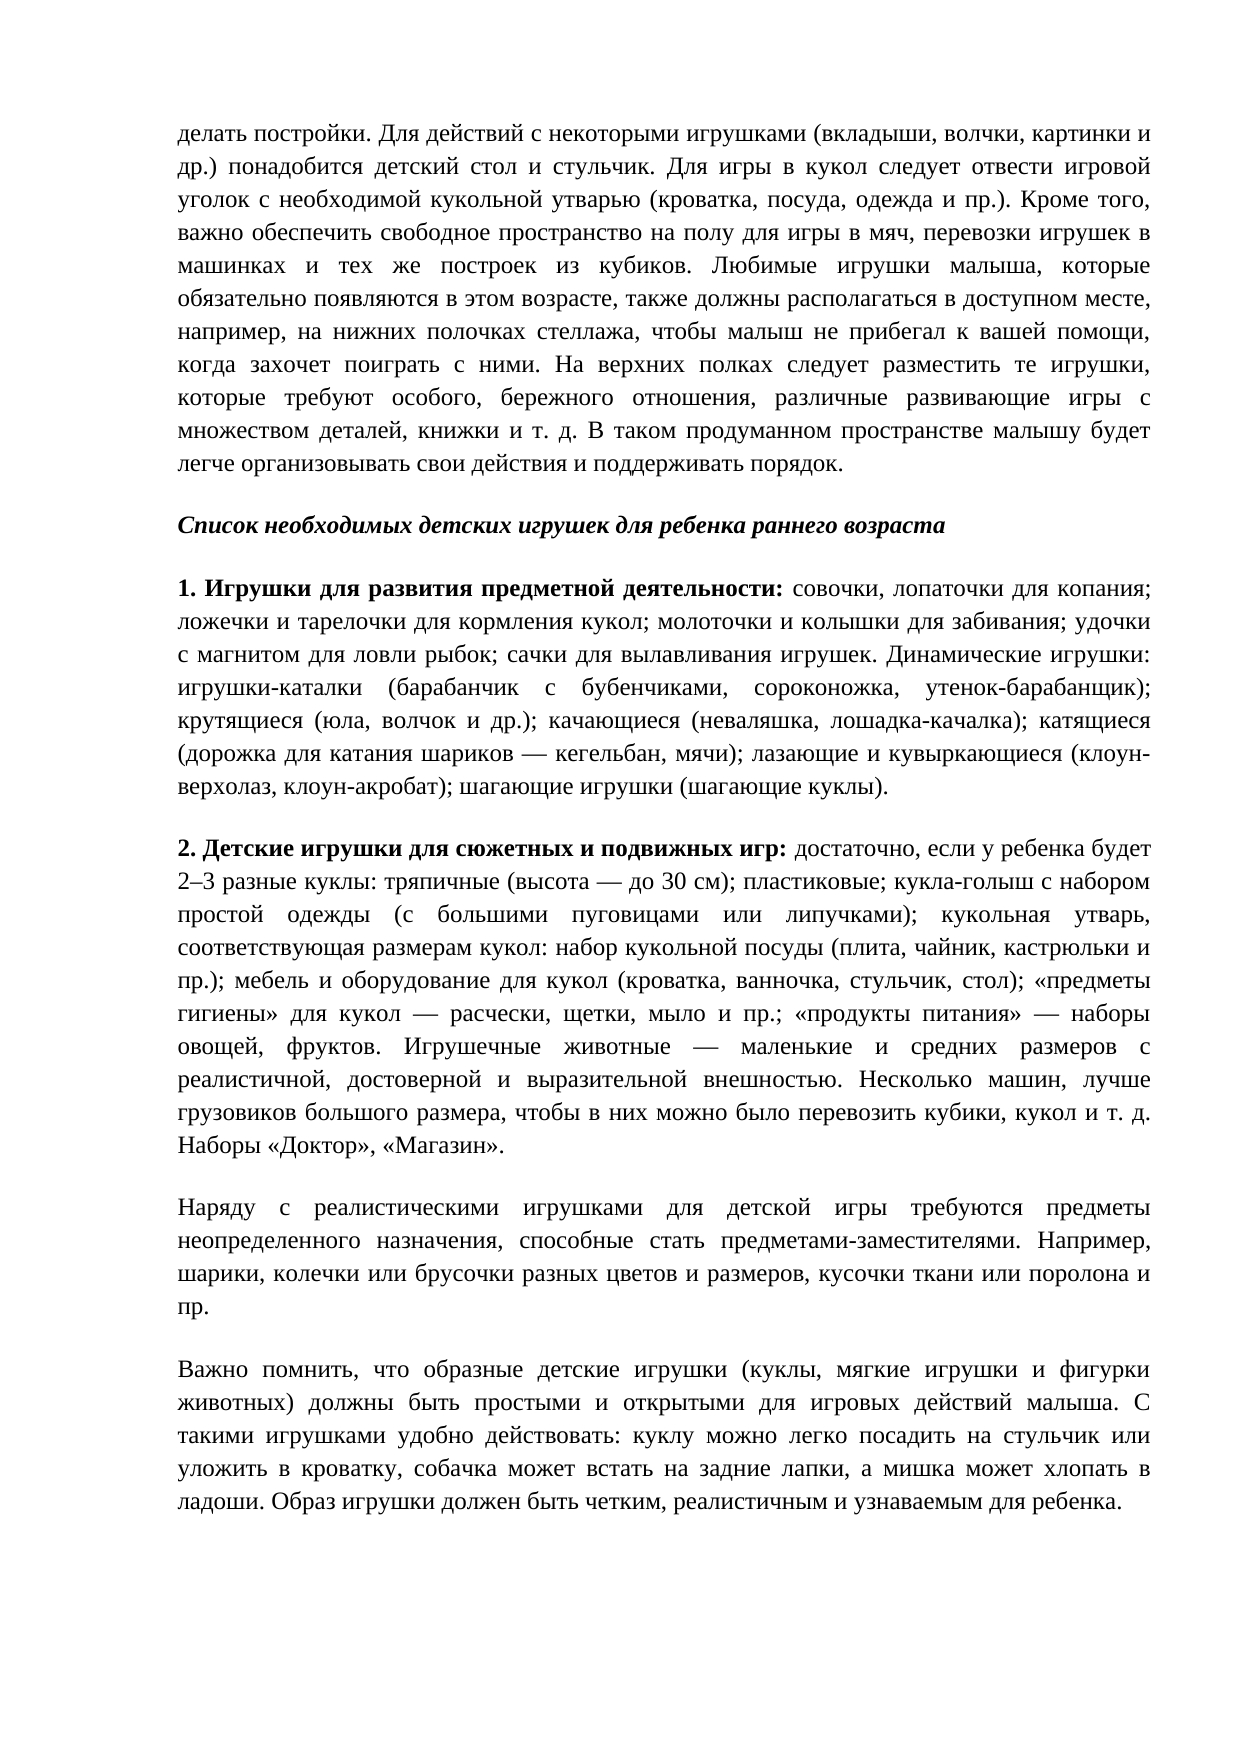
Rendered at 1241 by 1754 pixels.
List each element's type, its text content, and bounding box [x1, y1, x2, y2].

text 2. Детские игрушки для сюжетных и подвижных игр: достаточно, если у ребенка будет 2–3 разные куклы: тряпичные (высота — до 30 см); пластиковые; кукла-голыш с набором простой одежды (с большими пуговицами или липучками); кукольная утварь, соответствующая размерам кукол: набор кукольной посуды (плита, чайник, кастрюльки и пр.); мебель и оборудование для кукол (кроватка, ванночка, стульчик, стол); «предметы гигиены» для кукол — расчески, щетки, мыло и пр.; «продукты питания» — наборы овощей, фруктов. Игрушечные животные — маленькие и средних размеров с реалистичной, достоверной и выразительной внешностью. Несколько машин, лучше грузовиков большого размера, чтобы в них можно было перевозить кубики, кукол и т. д. Наборы «Доктор», «Магазин». [177, 833, 1152, 1159]
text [177, 118, 1152, 477]
subtitle Список необходимых детских игрушек для ребенка раннего возраста [177, 511, 1152, 539]
text 1. Игрушки для развития предметной деятельности: совочки, лопаточки для копания; ложечки и тарелочки для кормления кукол; молоточки и колышки для забивания; удочки с магнитом для ловли рыбок; сачки для вылавливания игрушек. Динамические игрушки: игрушки-каталки (барабанчик с бубенчиками, сороконожка, утенок-барабанщик); крутящиеся (юла, волчок и др.); качающиеся (неваляшка, лошадка-качалка); катящиеся (дорожка для катания шариков — кегельбан, мячи); лазающие и кувыркающиеся (клоун-верхолаз, клоун-акробат); шагающие игрушки (шагающие куклы). [177, 573, 1152, 799]
text Важно помнить, что образные детские игрушки (куклы, мягкие игрушки и фигурки животных) должны быть простыми и открытыми для игровых действий малыша. С такими игрушками удобно действовать: куклу можно легко посадить на стульчик или уложить в кроватку, собачка может встать на задние лапки, а мишка может хлопать в ладоши. Образ игрушки должен быть четким, реалистичным и узнаваемым для ребенка. [177, 1354, 1152, 1514]
text Наряду с реалистическими игрушками для детской игры требуются предметы неопределенного назначения, способные стать предметами-заместителями. Например, шарики, колечки или брусочки разных цветов и размеров, кусочки ткани или поролона и пр. [177, 1192, 1152, 1320]
